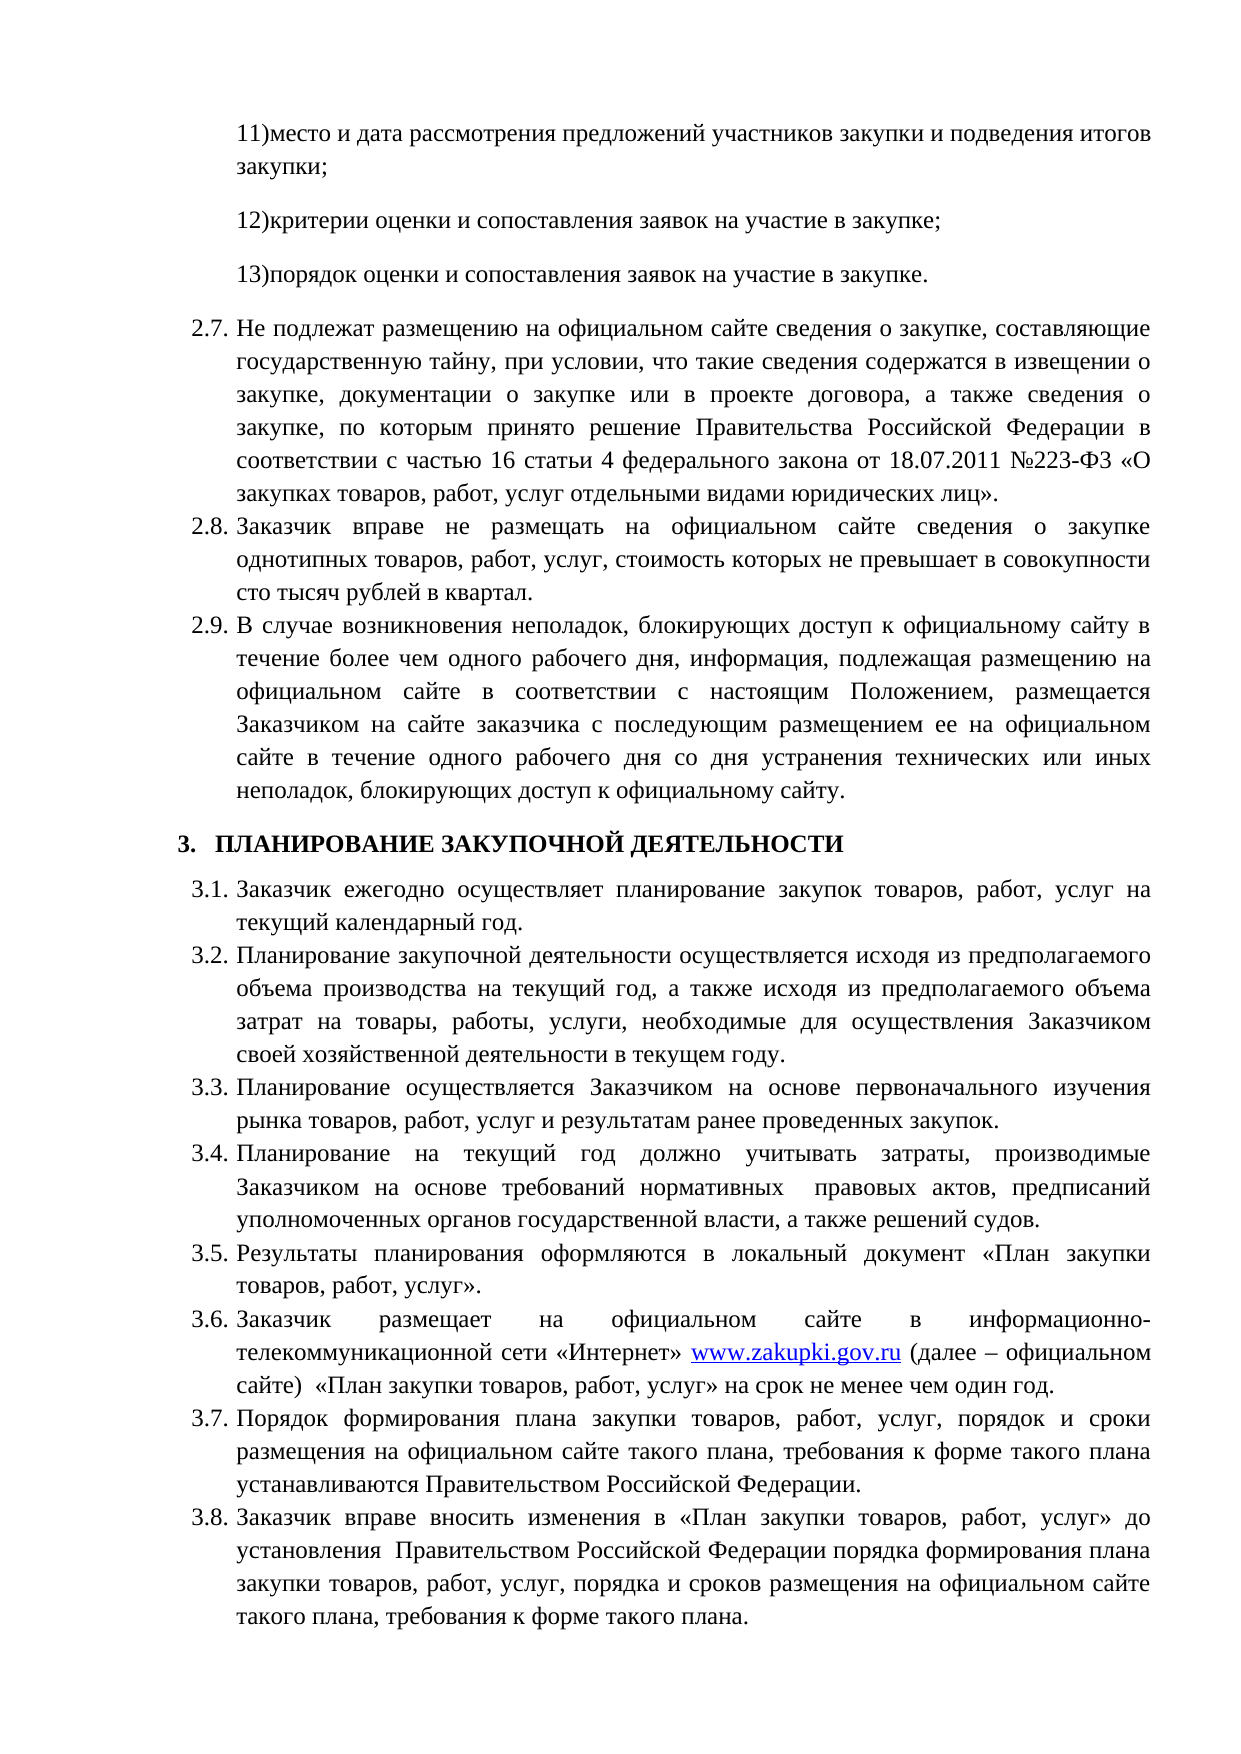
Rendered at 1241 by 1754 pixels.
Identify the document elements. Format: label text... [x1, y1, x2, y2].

list Не подлежат размещению на официальном сайте сведения о закупке, составляющие государственную тайну, при условии, что такие сведения содержатся в извещении о закупке, документации о закупке или в проекте договора, а также сведения о закупке, по которым принято решение Правительства Российской Федерации в соответствии с частью 16 статьи 4 федерального закона от 18.07.2011 №223-Ф3 «О закупках товаров, работ, услуг отдельными видами юридических лиц». [191, 313, 1152, 507]
list Заказчик вправе вносить изменения в «План закупки товаров, работ, услуг» до установления Правительством Российской Федерации порядка формирования плана закупки товаров, работ, услуг, порядка и сроков размещения на официальном сайте такого плана, требования к форме такого плана. [191, 1502, 1152, 1629]
list Планирование на текущий год должно учитывать затраты, производимые Заказчиком на основе требований нормативных правовых актов, предписаний уполномоченных органов государственной власти, а также решений судов. [191, 1138, 1152, 1233]
list Порядок формирования плана закупки товаров, работ, услуг, порядок и сроки размещения на официальном сайте такого плана, требования к форме такого плана устанавливаются Правительством Российской Федерации. [191, 1403, 1152, 1497]
text 11)место и дата рассмотрения предложений участников закупки и подведения итогов закупки; [236, 118, 1152, 180]
list Заказчик вправе не размещать на официальном сайте сведения о закупке однотипных товаров, работ, услуг, стоимость которых не превышает в совокупности сто тысяч рублей в квартал. [191, 511, 1152, 606]
list Заказчик размещает на официальном сайте в информационно-телекоммуникационной сети «Интернет» www.zakupki.gov.ru (далее – официальном сайте) «План закупки товаров, работ, услуг» на срок не менее чем один год. [191, 1304, 1152, 1398]
text 13)порядок оценки и сопоставления заявок на участие в закупке. [236, 259, 1152, 288]
text 12)критерии оценки и сопоставления заявок на участие в закупке; [236, 205, 1152, 234]
list Результаты планирования оформляются в локальный документ «План закупки товаров, работ, услуг». [191, 1238, 1152, 1299]
list Заказчик ежегодно осуществляет планирование закупок товаров, работ, услуг на текущий календарный год. [191, 874, 1152, 936]
list Планирование закупочной деятельности осуществляется исходя из предполагаемого объема производства на текущий год, а также исходя из предполагаемого объема затрат на товары, работы, услуги, необходимые для осуществления Заказчиком своей хозяйственной деятельности в текущем году. [191, 940, 1152, 1068]
list В случае возникновения неполадок, блокирующих доступ к официальному сайту в течение более чем одного рабочего дня, информация, подлежащая размещению на официальном сайте в соответствии с настоящим Положением, размещается Заказчиком на сайте заказчика с последующим размещением ее на официальном сайте в течение одного рабочего дня со дня устранения технических или иных неполадок, блокирующих доступ к официальному сайту. [191, 610, 1152, 804]
list Планирование осуществляется Заказчиком на основе первоначального изучения рынка товаров, работ, услуг и результатам ранее проведенных закупок. [191, 1072, 1152, 1134]
list Планирование закупочной деятельности [177, 829, 1152, 858]
